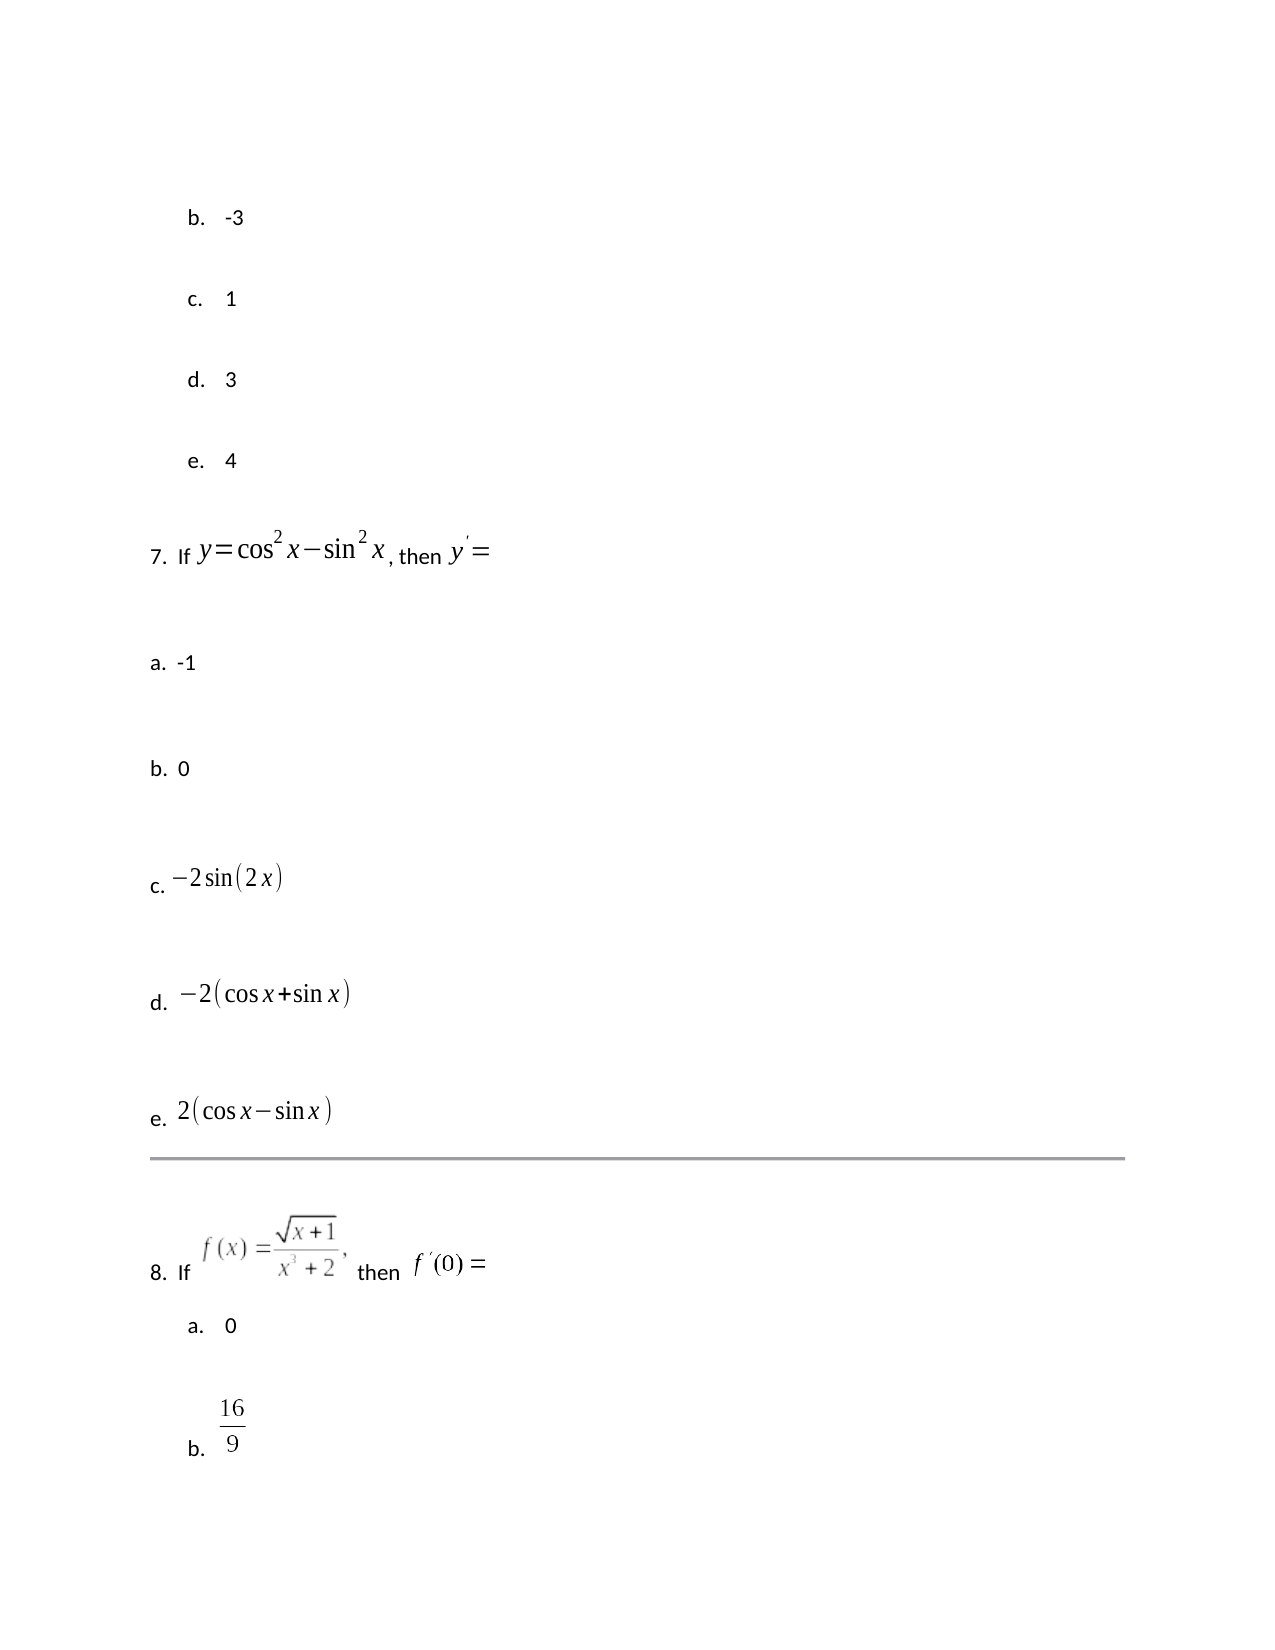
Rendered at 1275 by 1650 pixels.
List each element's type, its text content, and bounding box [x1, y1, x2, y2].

text 8. If then [150, 1210, 1125, 1286]
text b. 0 [150, 754, 1125, 782]
list 4 [187, 446, 1125, 474]
list 0 [187, 1311, 1125, 1339]
text 7. If , then [150, 527, 1125, 570]
text e. [150, 1094, 1125, 1132]
list 3 [187, 365, 1125, 393]
text d. [150, 977, 1125, 1016]
text a. -1 [150, 648, 1125, 676]
list -3 [187, 203, 1125, 231]
list 1 [187, 284, 1125, 312]
text c. [150, 861, 1125, 899]
text b. [187, 1392, 1125, 1462]
